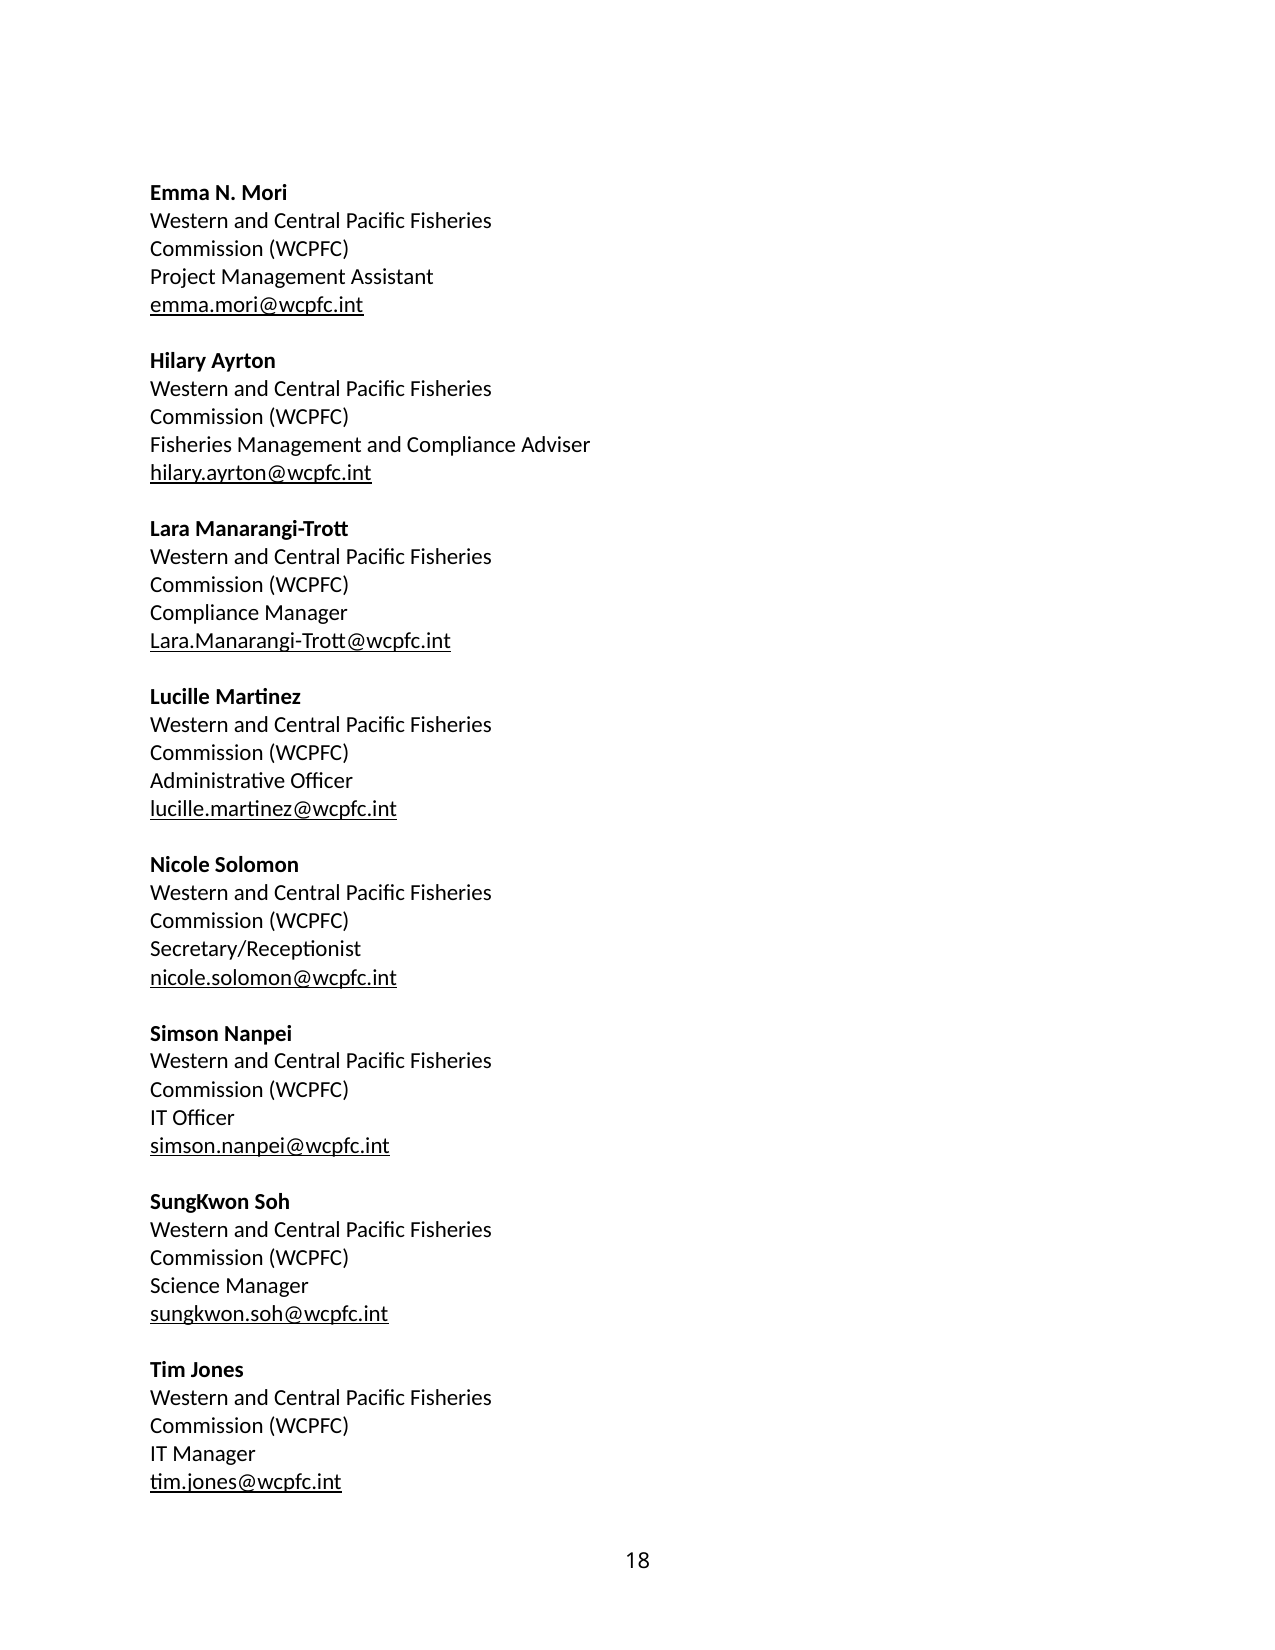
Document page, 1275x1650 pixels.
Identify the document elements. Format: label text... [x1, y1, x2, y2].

text tim.jones@wcpfc.int [150, 1467, 600, 1495]
text SungKwon Soh [150, 1187, 600, 1215]
text Tim Jones [150, 1355, 600, 1383]
text IT Officer [150, 1103, 600, 1131]
text Hilary Ayrton [150, 346, 600, 374]
text Science Manager [150, 1271, 600, 1299]
text Western and Central Pacific Fisheries Commission (WCPFC) [150, 1047, 600, 1103]
text Lara Manarangi-Trott [150, 514, 600, 542]
text emma.mori@wcpfc.int [150, 290, 600, 318]
text Project Management Assistant [150, 262, 600, 290]
text Secretary/Receptionist nicole.solomon@wcpfc.int [150, 934, 600, 991]
text Compliance Manager [150, 598, 600, 626]
text Nicole Solomon Western and Central Pacific Fisheries Commission (WCPFC) [150, 851, 600, 934]
text hilary.ayrton@wcpfc.int [150, 458, 600, 486]
text Lucille Martinez [150, 682, 600, 710]
text simson.nanpei@wcpfc.int [150, 1131, 600, 1159]
text sungkwon.soh@wcpfc.int [150, 1299, 600, 1327]
text Simson Nanpei [150, 1019, 600, 1047]
text Fisheries Management and Compliance Adviser [150, 430, 600, 458]
text Lara.Manarangi-Trott@wcpfc.int [150, 626, 600, 654]
text lucille.martinez@wcpfc.int [150, 794, 600, 822]
text Administrative Officer [150, 766, 600, 794]
text Western and Central Pacific Fisheries Commission (WCPFC) [150, 206, 600, 262]
text Western and Central Pacific Fisheries Commission (WCPFC) [150, 1215, 600, 1271]
text IT Manager [150, 1439, 600, 1467]
text Western and Central Pacific Fisheries Commission (WCPFC) [150, 1383, 600, 1439]
text Western and Central Pacific Fisheries Commission (WCPFC) [150, 374, 600, 430]
text Emma N. Mori [150, 178, 600, 206]
text Western and Central Pacific Fisheries Commission (WCPFC) [150, 710, 600, 766]
text Western and Central Pacific Fisheries Commission (WCPFC) [150, 542, 600, 598]
